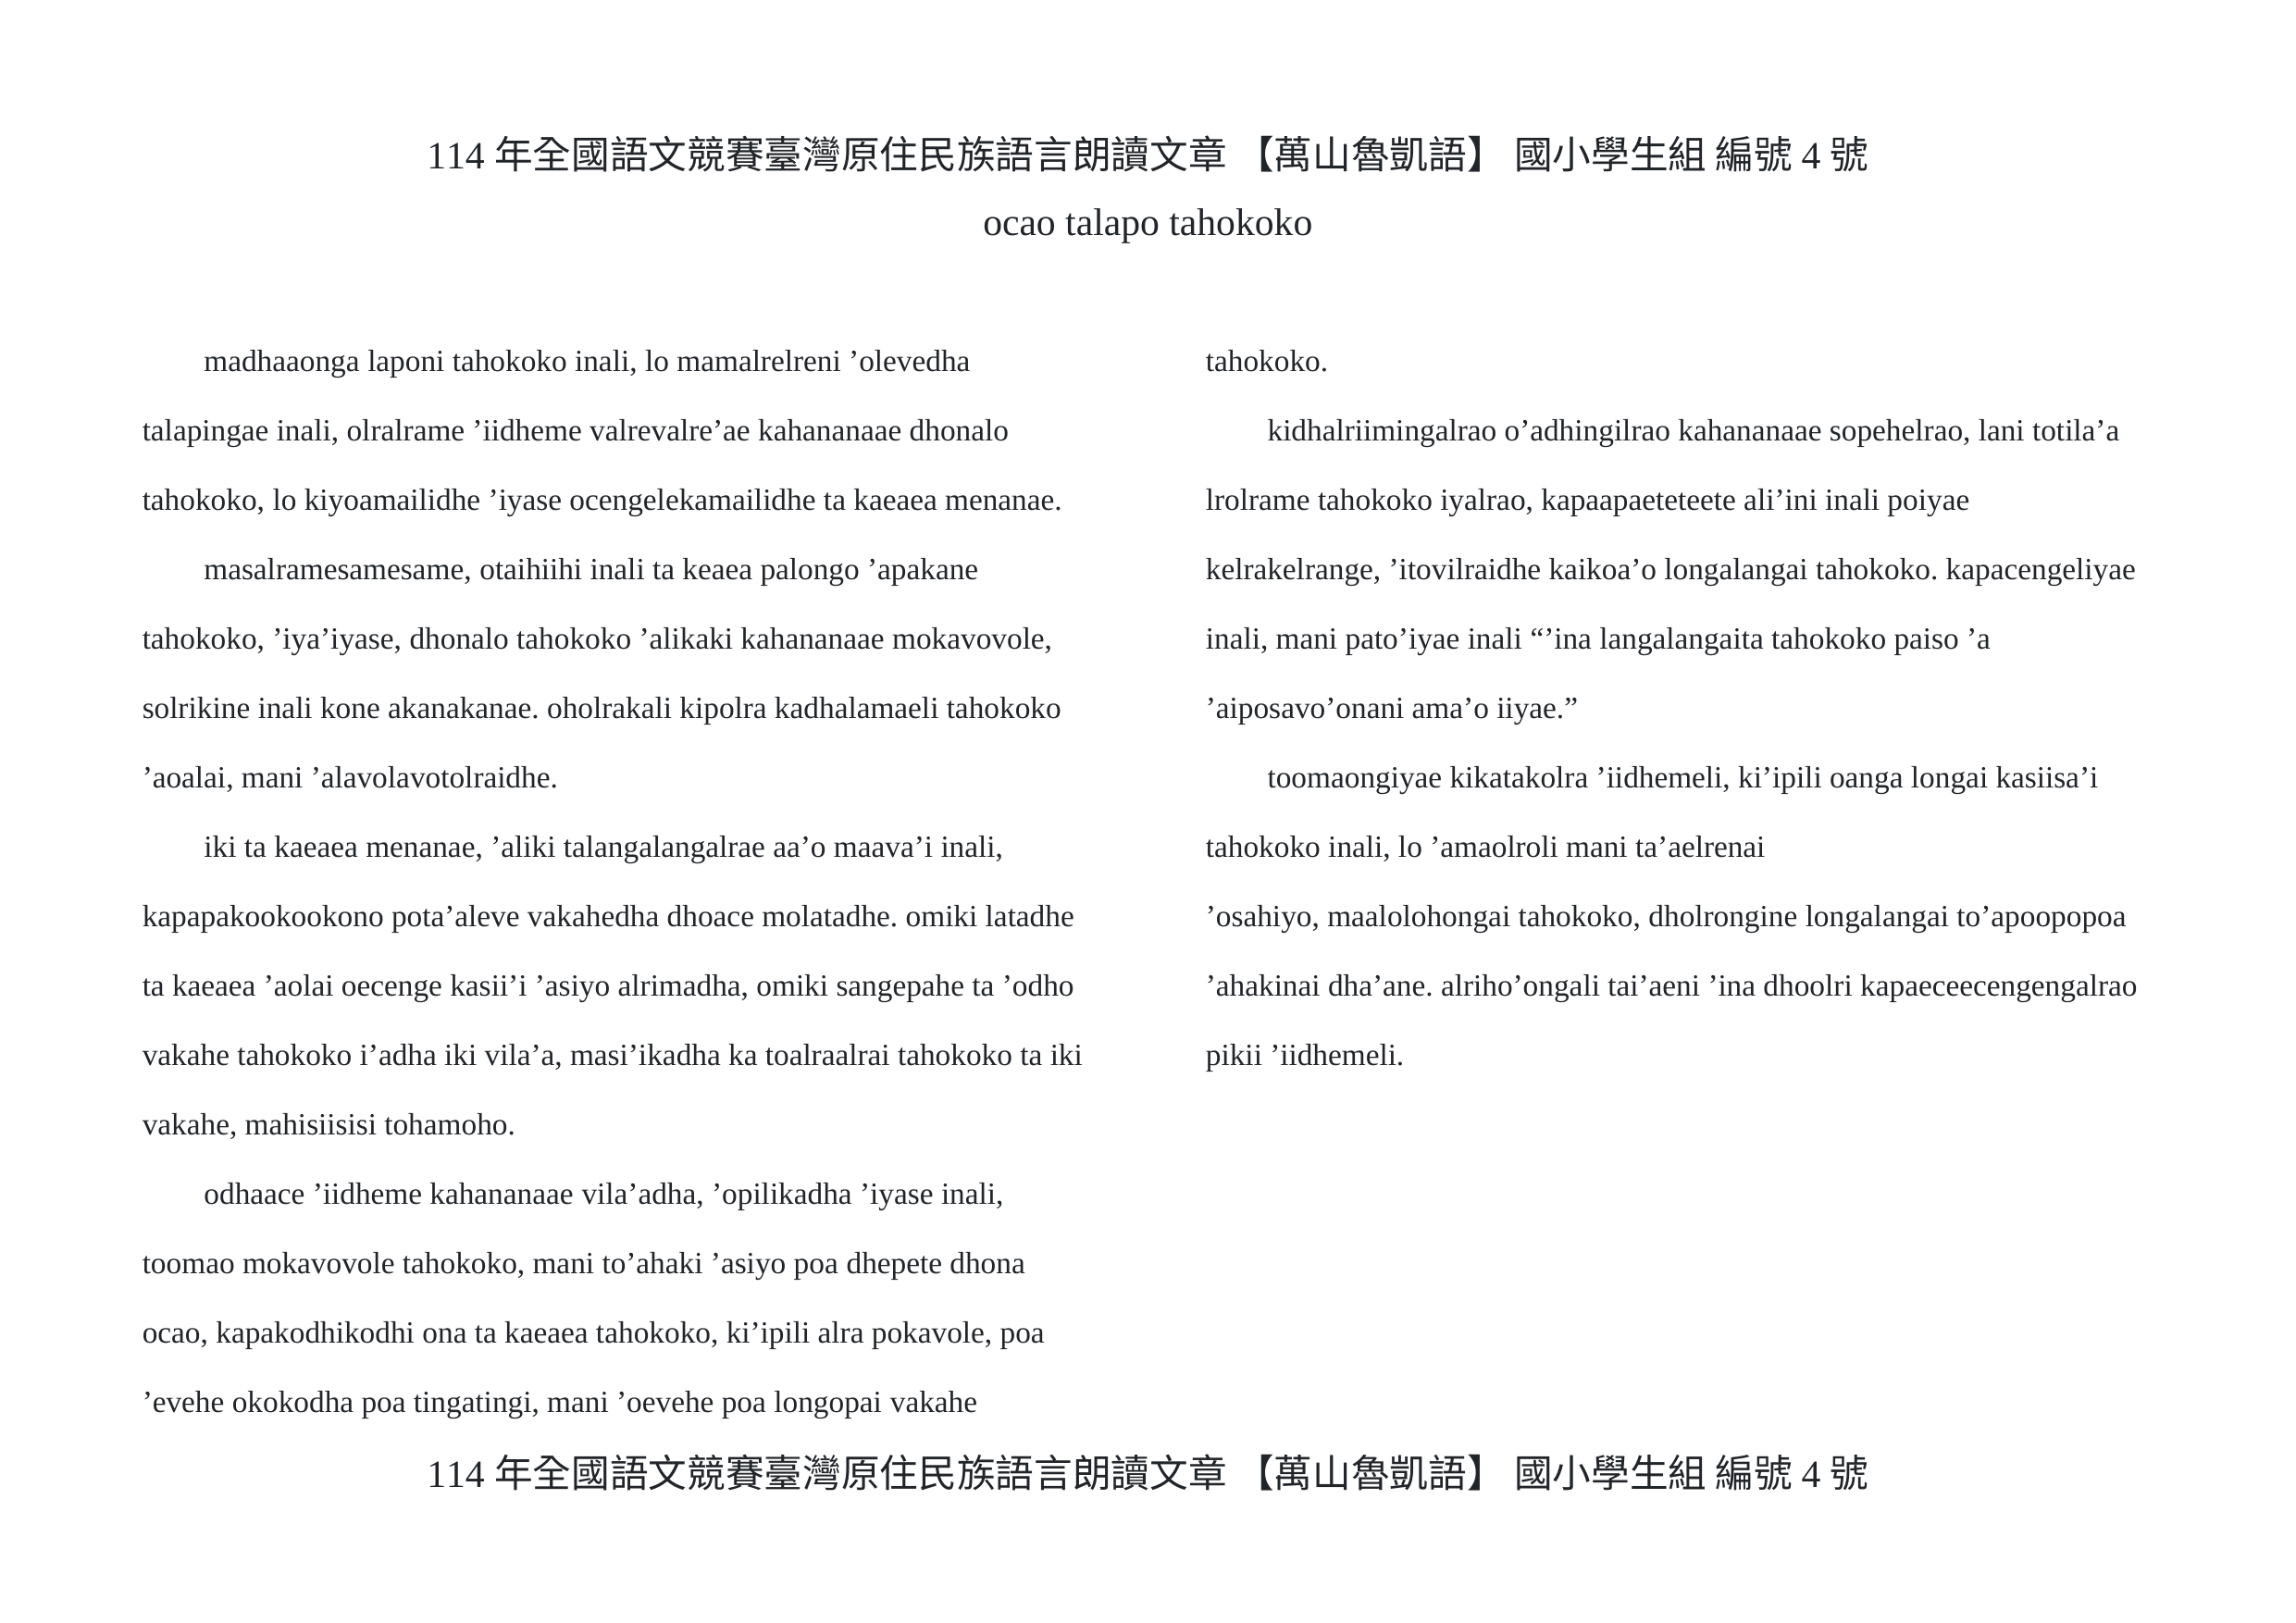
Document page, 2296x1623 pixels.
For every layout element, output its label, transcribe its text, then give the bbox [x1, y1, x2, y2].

text 114 年全國語文競賽臺灣原住民族語言朗讀文章 【萬山魯凱語】 國小學生組 編號 4 號 [142, 1436, 2153, 1505]
text 114 年全國語文競賽臺灣原住民族語言朗讀文章 【萬山魯凱語】 國小學生組 編號 4 號 [142, 118, 2153, 187]
text madhaaonga laponi tahokoko inali, lo mamalrelreni ’olevedha talapingae inali, olralrame ’iidheme valrevalre’ae kahananaae dhonalo tahokoko, lo kiyoamailidhe ’iyase ocengelekamailidhe ta kaeaea menanae. [142, 326, 1090, 534]
text iki ta kaeaea menanae, ’aliki talangalangalrae aa’o maava’i inali, kapapakookookono pota’aleve vakahedha dhoace molatadhe. omiki latadhe ta kaeaea ’aolai oecenge kasii’i ’asiyo alrimadha, omiki sangepahe ta ’odho vakahe tahokoko i’adha iki vila’a, masi’ikadha ka toalraalrai tahokoko ta iki vakahe, mahisiisisi tohamoho. [142, 812, 1090, 1158]
text toomaongiyae kikatakolra ’iidhemeli, ki’ipili oanga longai kasiisa’i tahokoko inali, lo ’amaolroli mani ta’aelrenai ’osahiyo, maalolohongai tahokoko, dholrongine longalangai to’apoopopoa ’ahakinai dha’ane. alriho’ongali tai’aeni ’ina dhoolri kapaeceecengengalrao pikii ’iidhemeli. [1206, 742, 2153, 1089]
text masalramesamesame, otaihiihi inali ta keaea palongo ’apakane tahokoko, ’iya’iyase, dhonalo tahokoko ’alikaki kahananaae mokavovole, solrikine inali kone akanakanae. oholrakali kipolra kadhalamaeli tahokoko ’aoalai, mani ’alavolavotolraidhe. [142, 534, 1090, 812]
text odhaace ’iidheme kahananaae vila’adha, ’opilikadha ’iyase inali, toomao mokavovole tahokoko, mani to’ahaki ’asiyo poa dhepete dhona ocao, kapakodhikodhi ona ta kaeaea tahokoko, ki’ipili alra pokavole, poa ’evehe okokodha poa tingatingi, mani ’oevehe poa longopai vakahe tahokoko. [1206, 326, 2153, 395]
text odhaace ’iidheme kahananaae vila’adha, ’opilikadha ’iyase inali, toomao mokavovole tahokoko, mani to’ahaki ’asiyo poa dhepete dhona ocao, kapakodhikodhi ona ta kaeaea tahokoko, ki’ipili alra pokavole, poa ’evehe okokodha poa tingatingi, mani ’oevehe poa longopai vakahe tahokoko. [142, 1158, 1090, 1436]
text ocao talapo tahokoko [142, 187, 2153, 256]
text kidhalriimingalrao o’adhingilrao kahananaae sopehelrao, lani totila’a lrolrame tahokoko iyalrao, kapaapaeteteete ali’ini inali poiyae kelrakelrange, ’itovilraidhe kaikoa’o longalangai tahokoko. kapacengeliyae inali, mani pato’iyae inali “’ina langalangaita tahokoko paiso ’a ’aiposavo’onani ama’o iiyae.” [1206, 395, 2153, 742]
